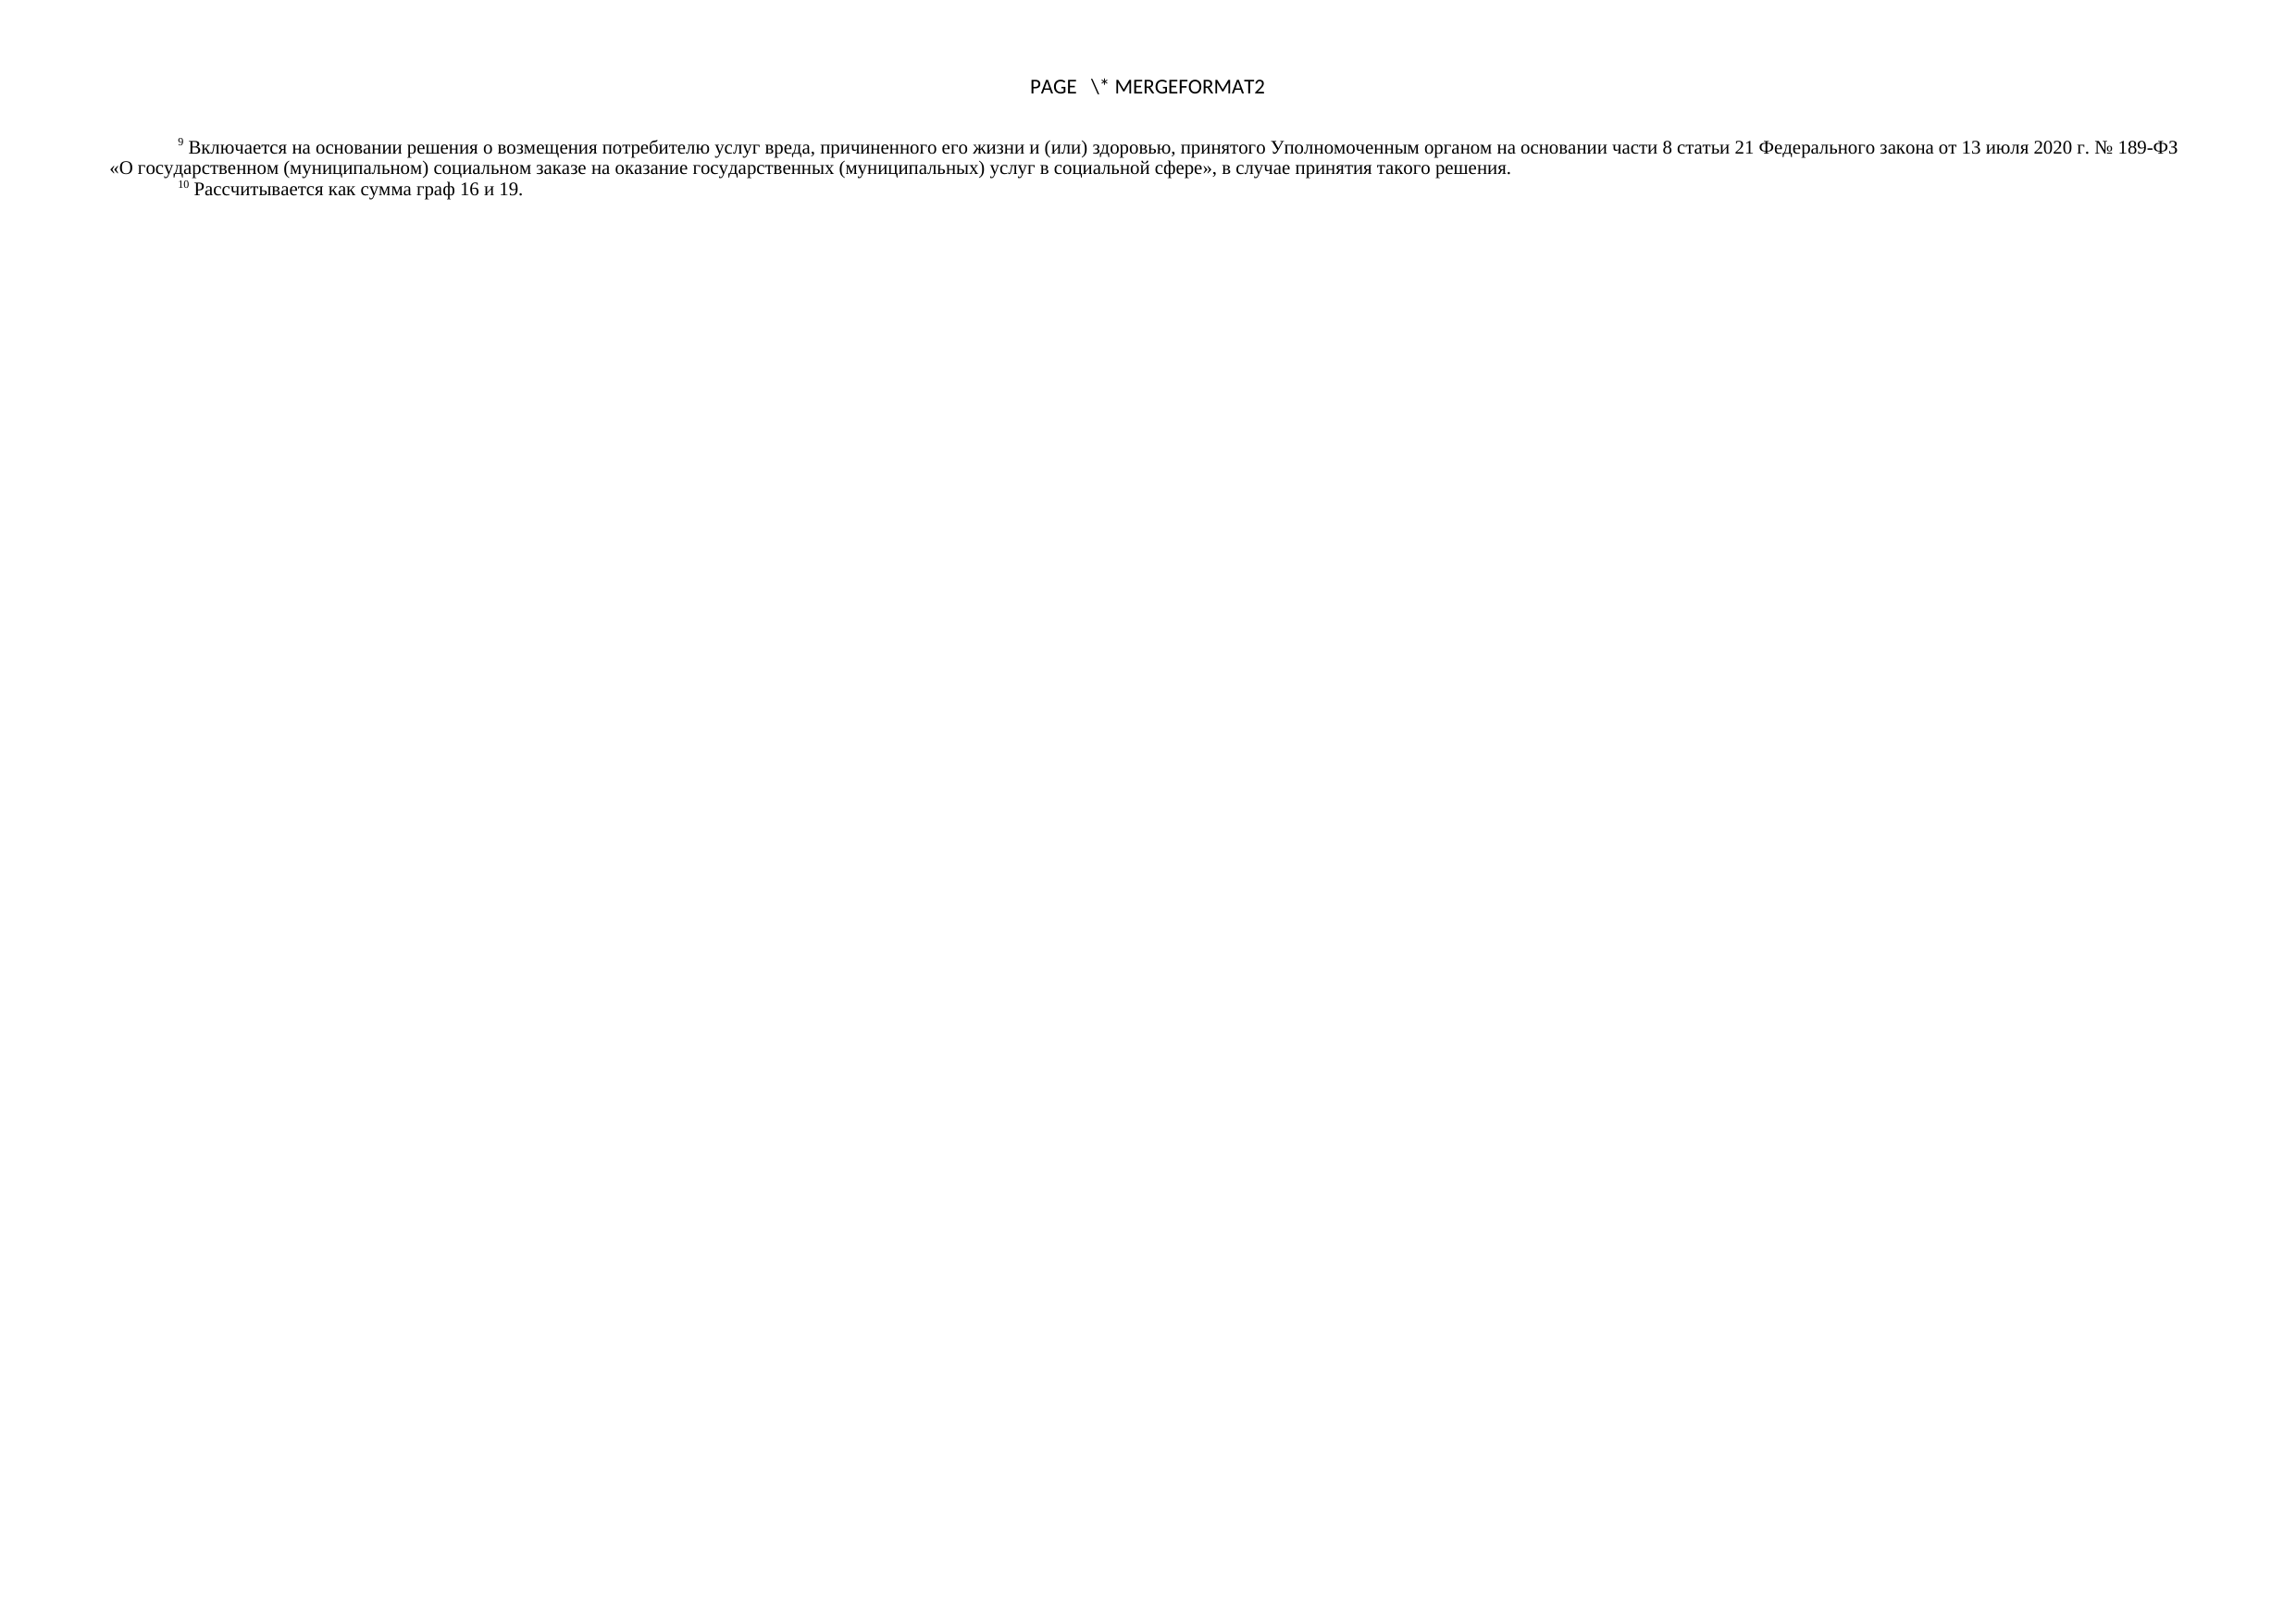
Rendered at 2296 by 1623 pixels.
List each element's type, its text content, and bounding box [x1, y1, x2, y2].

text 9 Включается на основании решения о возмещения потребителю услуг вреда, причиненного его жизни и (или) здоровью, принятого Уполномоченным органом на основании части 8 статьи 21 Федерального закона от 13 июля 2020 г. № 189-ФЗ «О государственном (муниципальном) социальном заказе на оказание государственных (муниципальных) услуг в социальной сфере», в случае принятия такого решения. [109, 137, 2186, 179]
text 10 Рассчитывается как сумма граф 16 и 19. [109, 179, 2186, 200]
